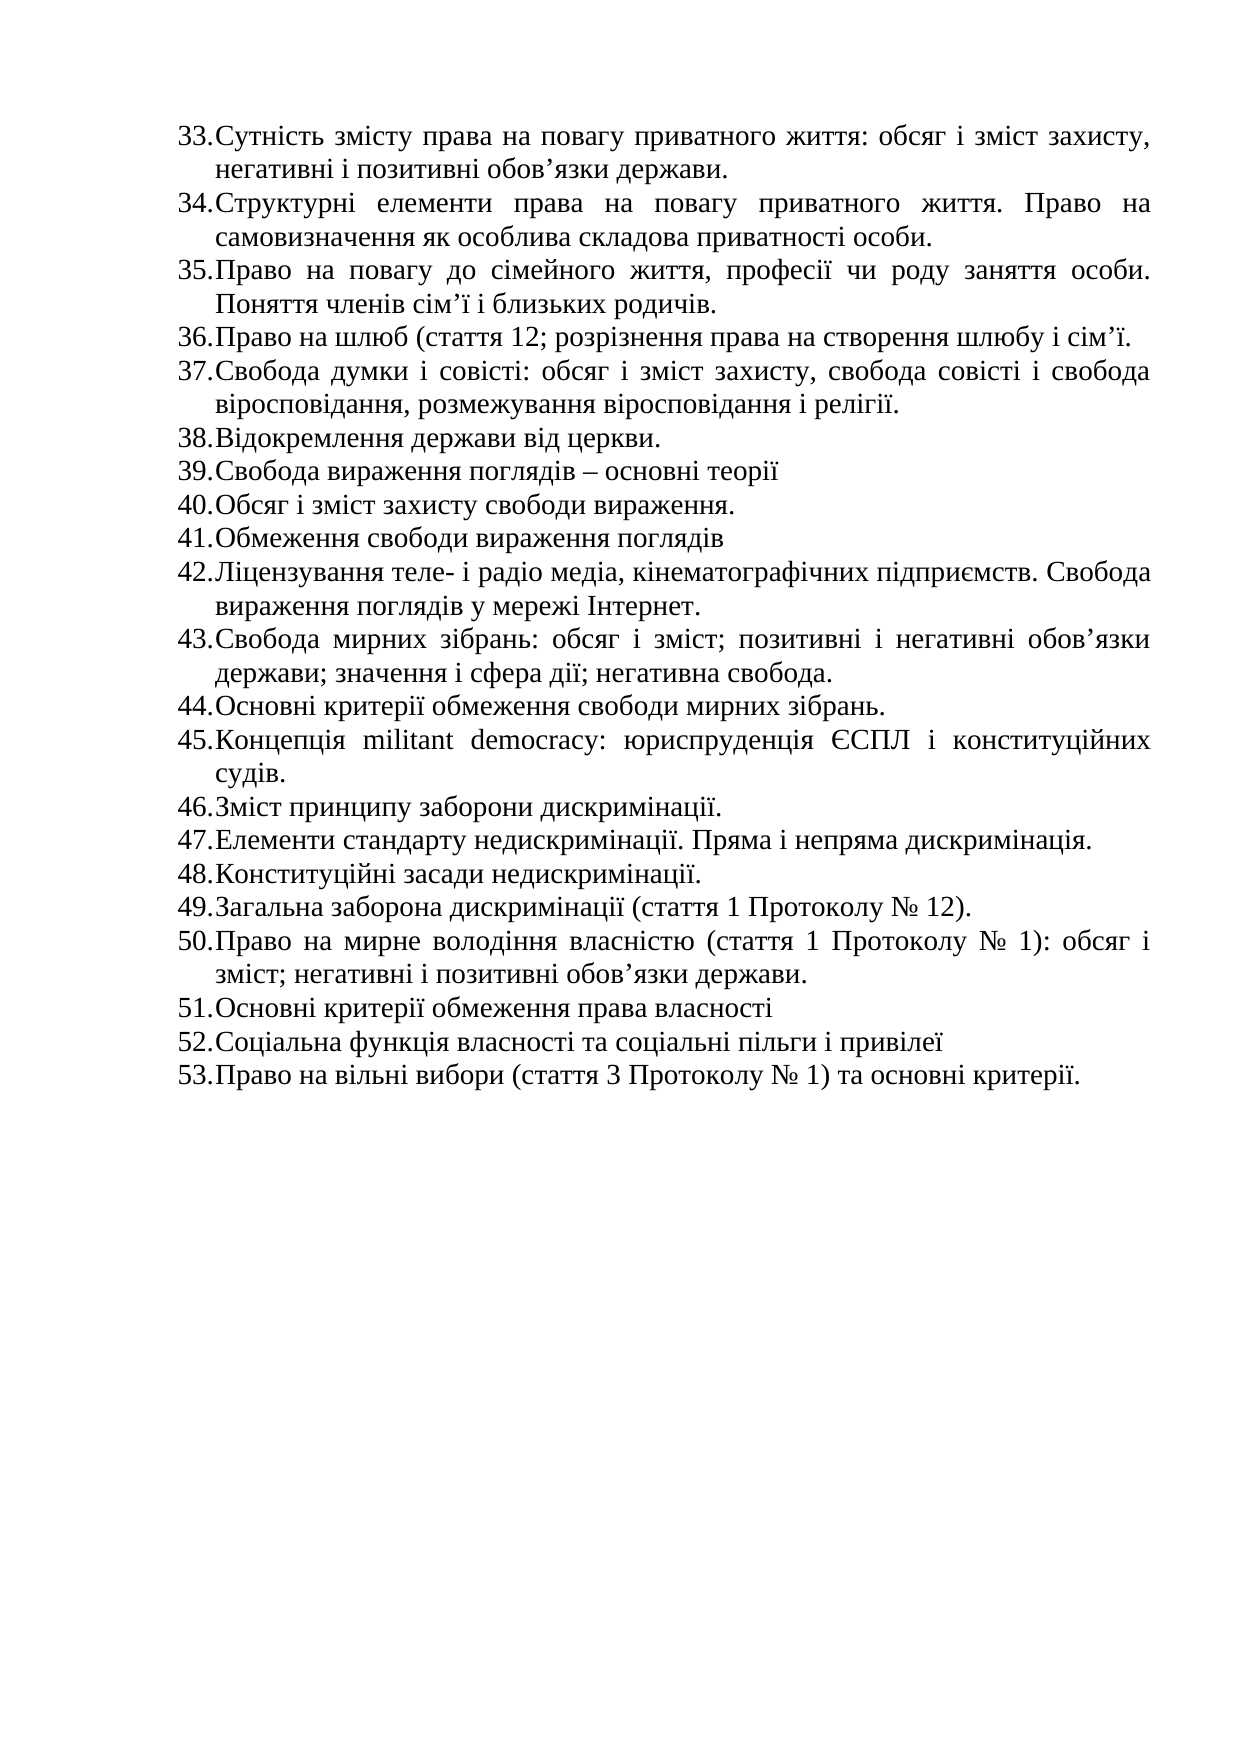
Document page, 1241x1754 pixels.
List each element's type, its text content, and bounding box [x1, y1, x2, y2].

list Свобода думки і совісті: обсяг і зміст захисту, свобода совісті і свобода віросповідання, розмежування віросповідання і релігії. [177, 353, 1152, 420]
list Соціальна функція власності та соціальні пільги і привілеї [177, 1024, 1152, 1057]
list Концепція militant democracy: юриспруденція ЄСПЛ і конституційних судів. [177, 722, 1152, 789]
list Обсяг і зміст захисту свободи вираження. [177, 487, 1152, 521]
list Основні критерії обмеження свободи мирних зібрань. [177, 688, 1152, 722]
list Структурні елементи права на повагу приватного життя. Право на самовизначення як особлива складова приватності особи. [177, 185, 1152, 252]
list Елементи стандарту недискримінації. Пряма і непряма дискримінація. [177, 822, 1152, 856]
list Сутність змісту права на повагу приватного життя: обсяг і зміст захисту, негативні і позитивні обов’язки держави. [177, 118, 1152, 185]
list Свобода вираження поглядів – основні теорії [177, 453, 1152, 487]
list Відокремлення держави від церкви. [177, 420, 1152, 453]
list Право на вільні вибори (стаття 3 Протоколу № 1) та основні критерії. [177, 1057, 1152, 1091]
list Основні критерії обмеження права власності [177, 990, 1152, 1024]
list Право на шлюб (стаття 12; розрізнення права на створення шлюбу і сім’ї. [177, 319, 1152, 353]
list Конституційні засади недискримінації. [177, 856, 1152, 889]
list Свобода мирних зібрань: обсяг і зміст; позитивні і негативні обов’язки держави; значення і сфера дії; негативна свобода. [177, 621, 1152, 688]
list Право на повагу до сімейного життя, професії чи роду заняття особи. Поняття членів сім’ї і близьких родичів. [177, 252, 1152, 319]
list Зміст принципу заборони дискримінації. [177, 789, 1152, 822]
list Загальна заборона дискримінації (стаття 1 Протоколу № 12). [177, 889, 1152, 923]
list Право на мирне володіння власністю (стаття 1 Протоколу № 1): обсяг і зміст; негативні і позитивні обов’язки держави. [177, 923, 1152, 990]
list Ліцензування теле- і радіо медіа, кінематографічних підприємств. Свобода вираження поглядів у мережі Інтернет. [177, 554, 1152, 621]
list Обмеження свободи вираження поглядів [177, 521, 1152, 554]
